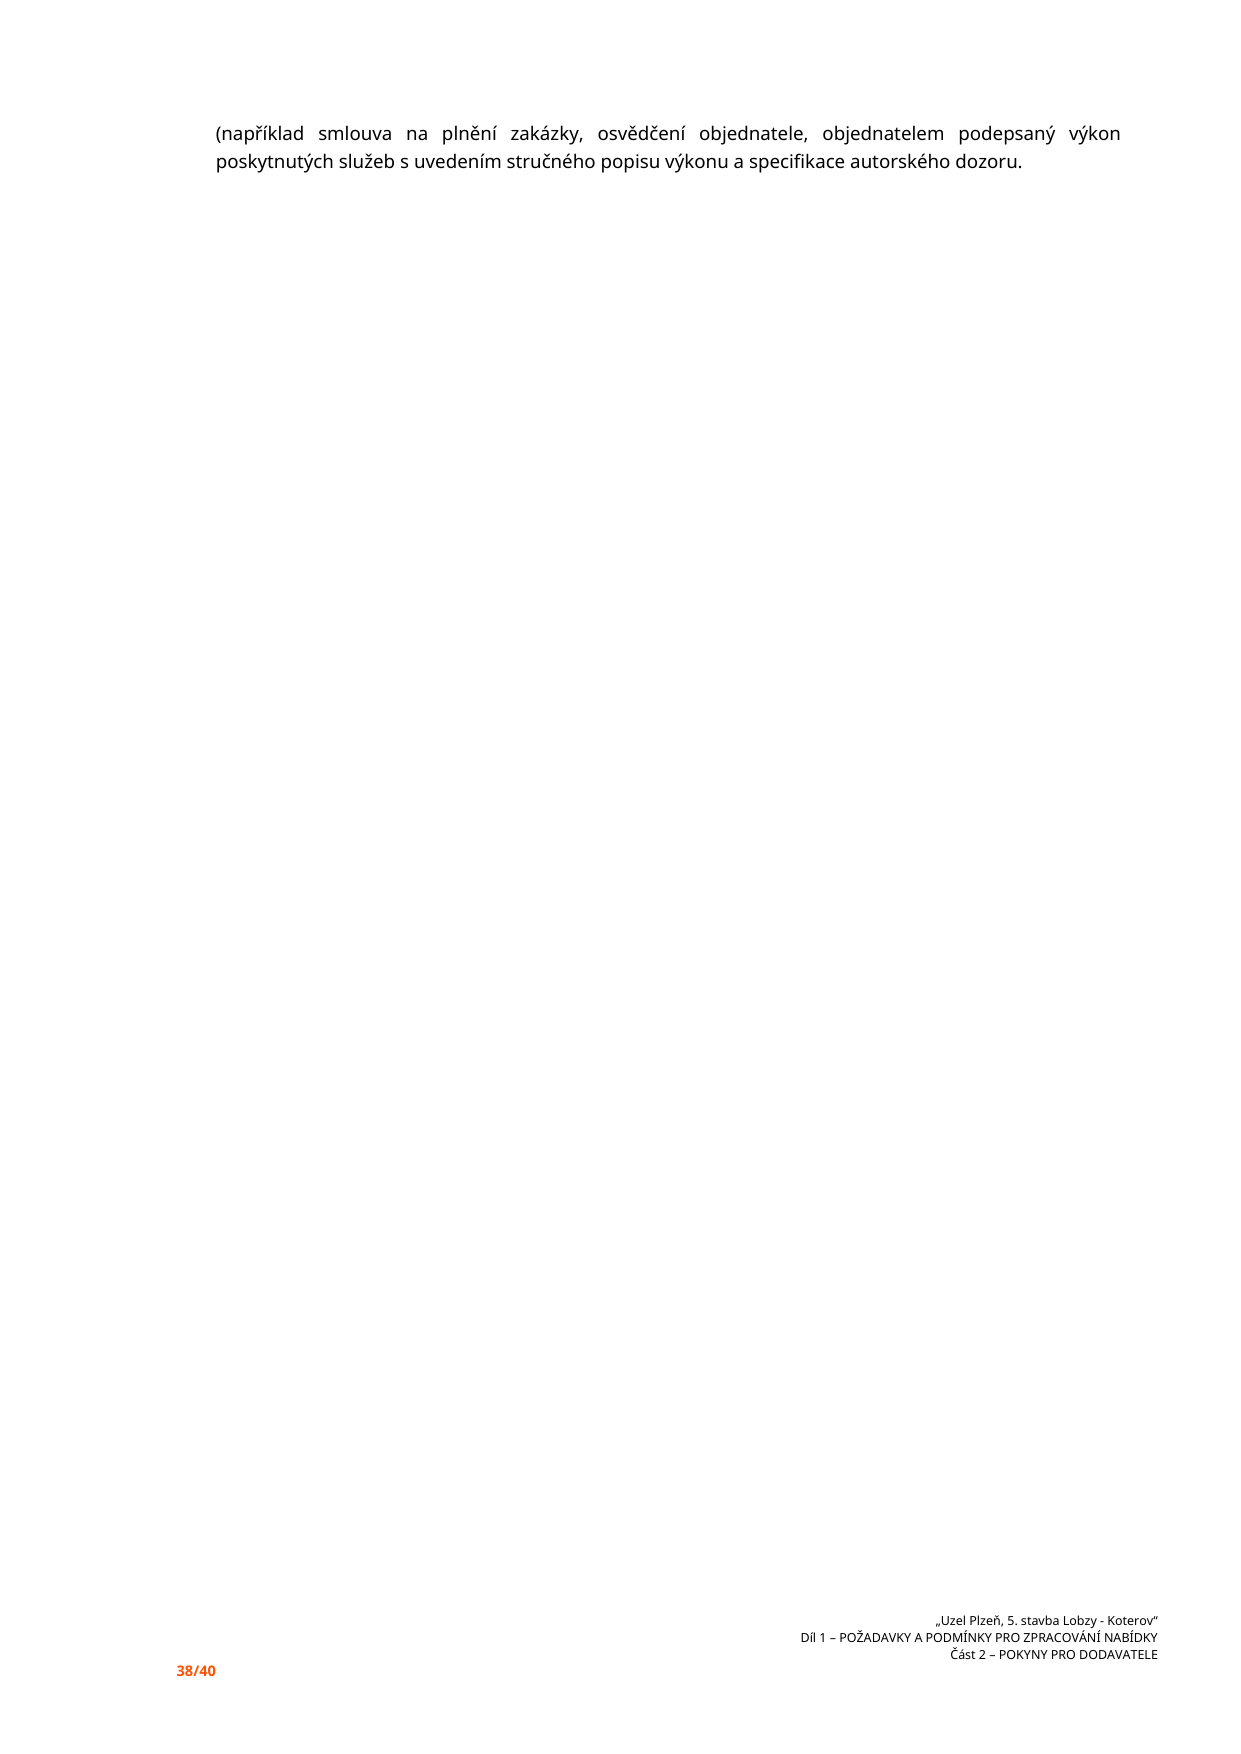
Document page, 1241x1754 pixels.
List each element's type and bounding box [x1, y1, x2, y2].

text [216, 121, 1122, 174]
